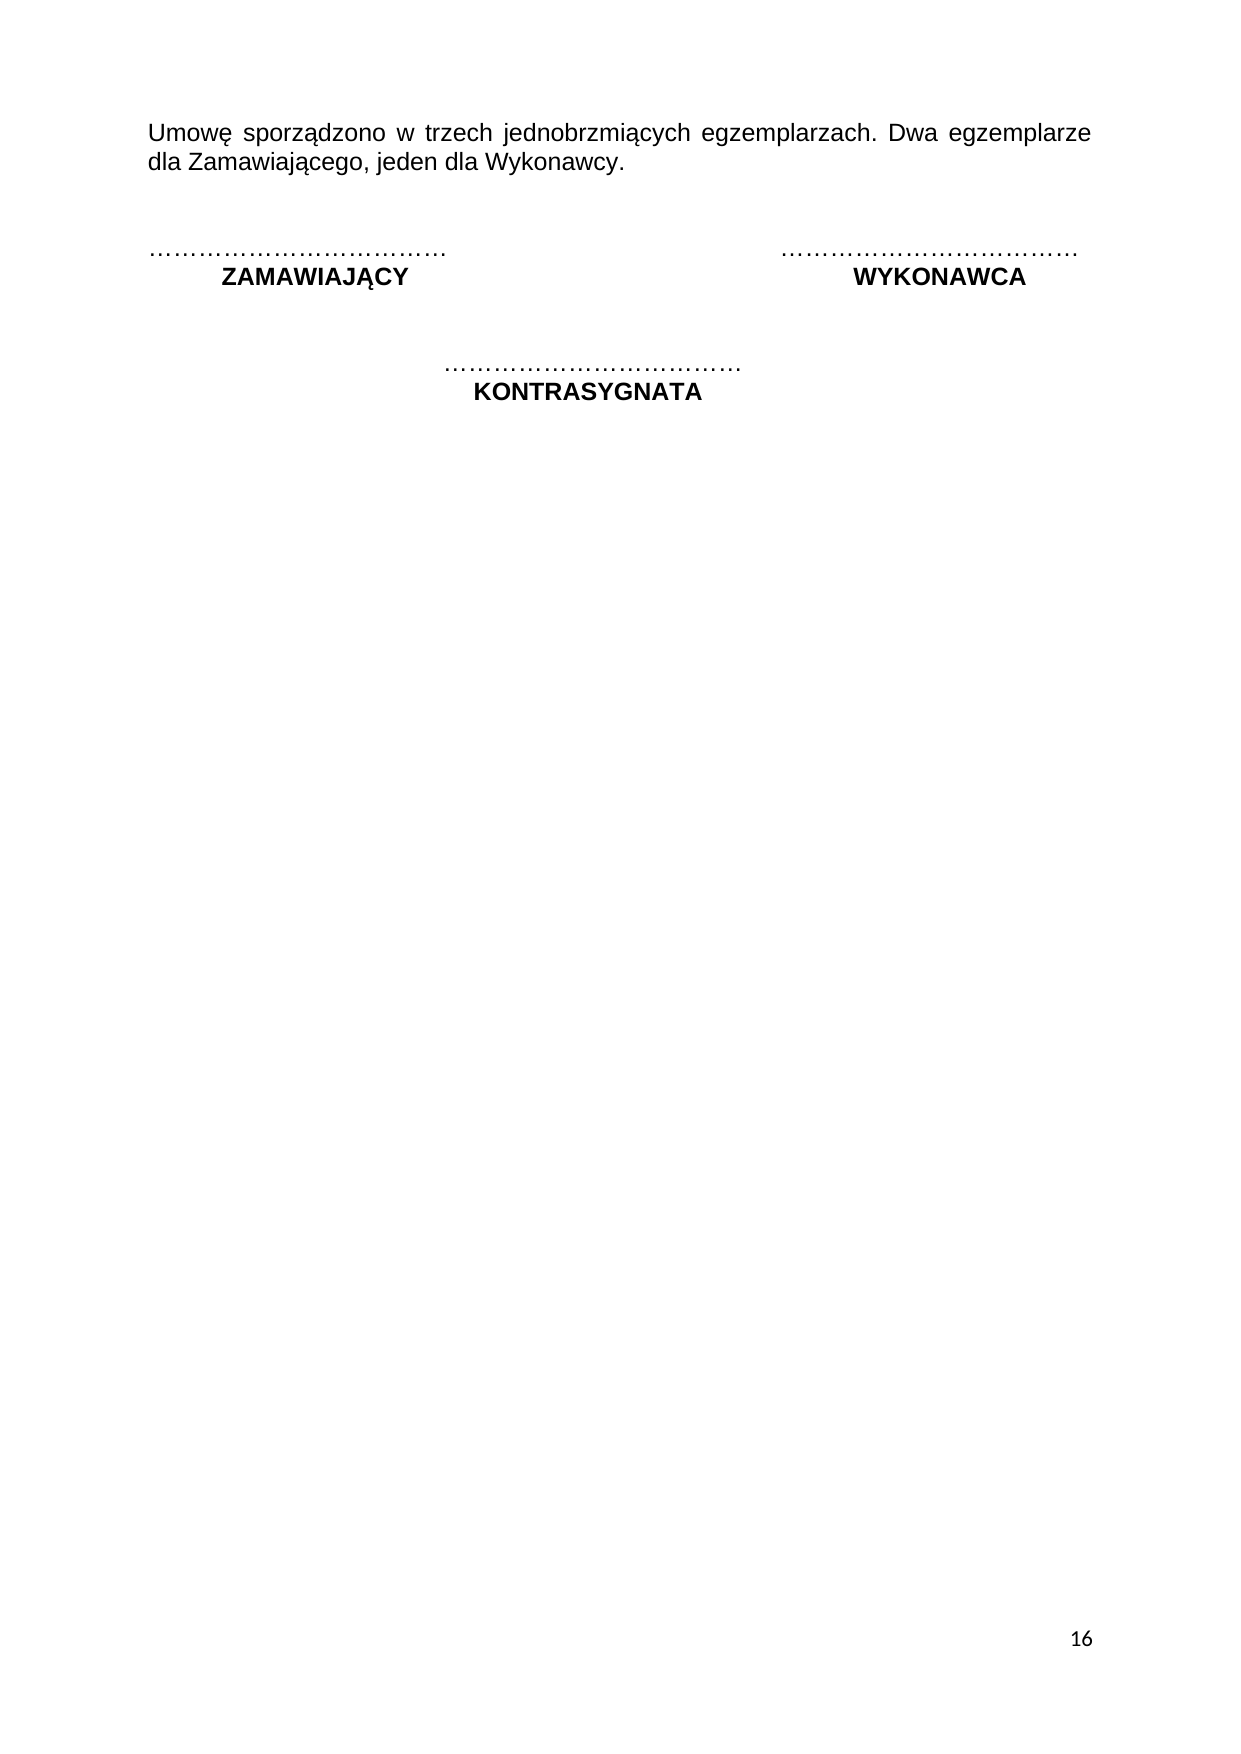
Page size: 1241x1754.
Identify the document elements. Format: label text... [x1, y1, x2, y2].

text ……………………………… ……………………………… [148, 233, 1093, 262]
text Umowę sporządzono w trzech jednobrzmiących egzemplarzach. Dwa egzemplarze dla Zamawiającego, jeden dla Wykonawcy. [148, 118, 1093, 176]
text ……………………………… [443, 348, 1093, 377]
text ZAMAWIAJĄCY WYKONAWCA [148, 262, 1093, 291]
text KONTRASYGNATA [148, 377, 1093, 406]
